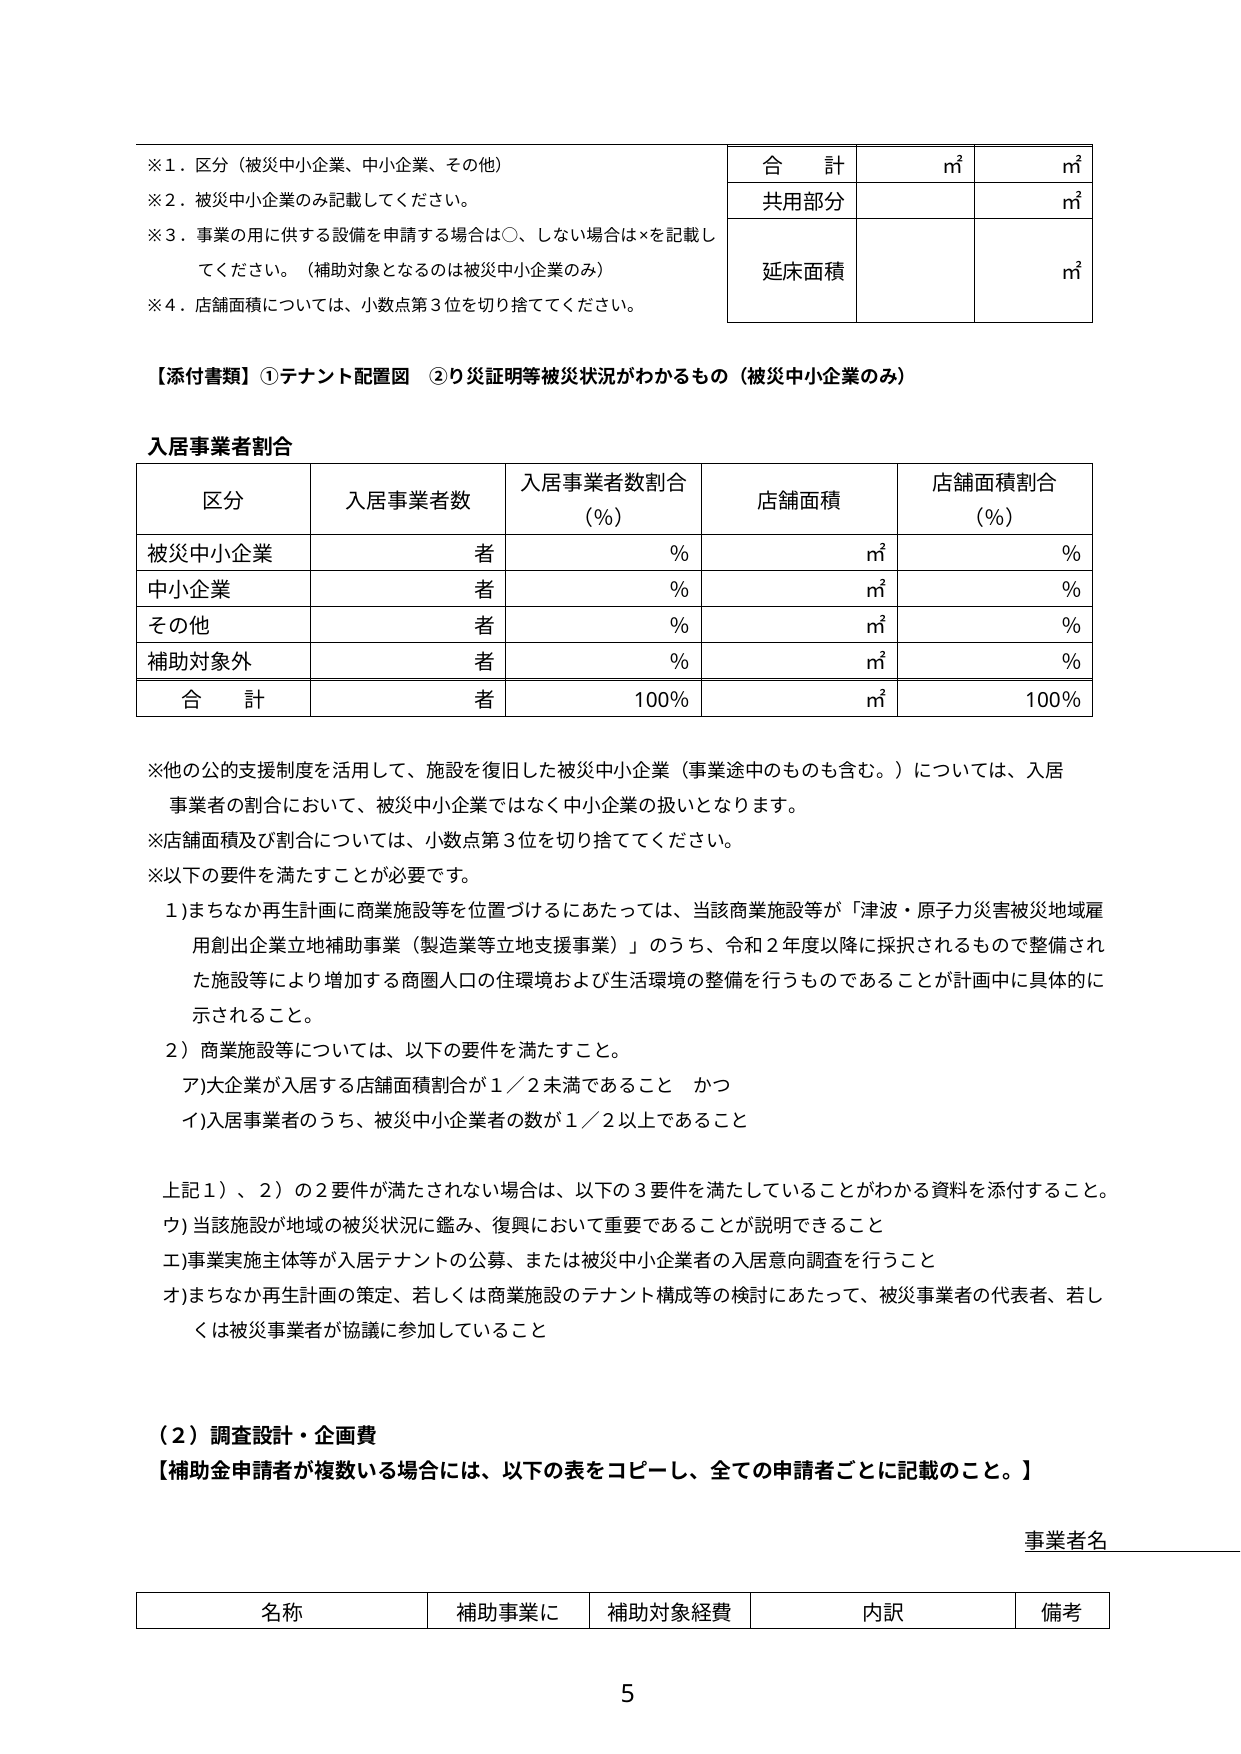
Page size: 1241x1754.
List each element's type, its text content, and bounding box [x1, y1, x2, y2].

text 事業者の割合において、被災中小企業ではなく中小企業の扱いとなります。 [169, 787, 1107, 822]
text 上記１）、２）の２要件が満たされない場合は、以下の３要件を満たしていることがわかる資料を添付すること。 [163, 1172, 1107, 1207]
table_cell ％ [898, 571, 1092, 606]
table_cell ㎡ [975, 147, 1092, 182]
table_cell ㎡ [702, 643, 897, 678]
table_cell その他 [137, 607, 310, 642]
table_cell 者 [311, 607, 505, 642]
table_cell ㎡ [702, 607, 897, 642]
table_cell ％ [898, 607, 1092, 642]
table_cell ㎡ [702, 535, 897, 570]
table_header 補助対象経費 [590, 1593, 750, 1628]
table_header 店舗面積 [702, 464, 897, 534]
table_cell 共用部分 [728, 183, 856, 218]
text １)まちなか再生計画に商業施設等を位置づけるにあたっては、当該商業施設等が「津波・原子力災害被災地域雇用創出企業立地補助事業（製造業等立地支援事業）」のうち、令和２年度以降に採択されるもので整備された施設等により増加する商圏人口の住環境および生活環境の整備を行うものであることが計画中に具体的に示されること。 [163, 892, 1107, 1032]
table_header 店舗面積割合（％） [898, 464, 1092, 534]
table_cell ㎡ [975, 183, 1092, 218]
text 入居事業者割合 [148, 428, 1107, 463]
table_cell ％ [506, 607, 701, 642]
text ※以下の要件を満たすことが必要です。 [148, 857, 1107, 892]
table_cell 中小企業 [137, 571, 310, 606]
table_cell ％ [506, 571, 701, 606]
table_cell ㎡ [702, 571, 897, 606]
table_cell 者 [311, 643, 505, 678]
table_cell 者 [311, 681, 505, 716]
table_cell ％ [898, 535, 1092, 570]
table_cell ※１．区分（被災中小企業、中小企業、その他） ※２．被災中小企業のみ記載してください。 ※３．事業の用に供する設備を申請する場合は○、しない場合は×を記載してください。（補助対象となるのは被災中小企業のみ） ※４．店舗面積については、小数点第３位を切り捨ててください。 [136, 145, 727, 322]
table_cell [857, 183, 974, 218]
table_cell 合 計 [137, 681, 310, 716]
text ※店舗面積及び割合については、小数点第３位を切り捨ててください。 [148, 822, 1107, 857]
table_cell ㎡ [975, 219, 1092, 322]
text （２）調査設計・企画費 [148, 1417, 1107, 1452]
table_cell 100％ [506, 681, 701, 716]
table_cell 延床面積 [728, 219, 856, 322]
table_header 区分 [137, 464, 310, 534]
table_header 入居事業者数 [311, 464, 505, 534]
text ウ) 当該施設が地域の被災状況に鑑み、復興において重要であることが説明できること [163, 1207, 1107, 1242]
table_cell ％ [506, 643, 701, 678]
table_cell 被災中小企業 [137, 535, 310, 570]
table_cell 者 [311, 571, 505, 606]
table_cell 補助対象外 [137, 643, 310, 678]
text イ)入居事業者のうち、被災中小企業者の数が１／２以上であること [163, 1102, 1107, 1137]
text ２）商業施設等については、以下の要件を満たすこと。 [163, 1032, 1107, 1067]
table_cell ％ [506, 535, 701, 570]
table_cell ㎡ [702, 681, 897, 716]
table_cell [857, 219, 974, 322]
table_header 備考 [1016, 1593, 1109, 1628]
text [148, 1452, 1107, 1487]
table_cell ％ [898, 643, 1092, 678]
text 事業者名 [148, 1522, 1107, 1557]
table_header 内訳 [751, 1593, 1015, 1628]
table_cell 100％ [898, 681, 1092, 716]
table_header 名称 [137, 1593, 427, 1628]
table_header 入居事業者数割合（％） [506, 464, 701, 534]
table_header 補助事業に 要する経費 [428, 1593, 589, 1628]
text オ)まちなか再生計画の策定、若しくは商業施設のテナント構成等の検討にあたって、被災事業者の代表者、若しくは被災事業者が協議に参加していること [163, 1277, 1107, 1347]
table_cell 合 計 [728, 147, 856, 182]
text 【添付書類】①テナント配置図 ②り災証明等被災状況がわかるもの（被災中小企業のみ） [148, 358, 1107, 393]
text ア)大企業が入居する店舗面積割合が１／２未満であること かつ [163, 1067, 1107, 1102]
table_cell 者 [311, 535, 505, 570]
text エ)事業実施主体等が入居テナントの公募、または被災中小企業者の入居意向調査を行うこと [163, 1242, 1107, 1277]
table_cell ㎡ [857, 147, 974, 182]
text ※他の公的支援制度を活用して、施設を復旧した被災中小企業（事業途中のものも含む。）については、入居 [148, 752, 1107, 787]
